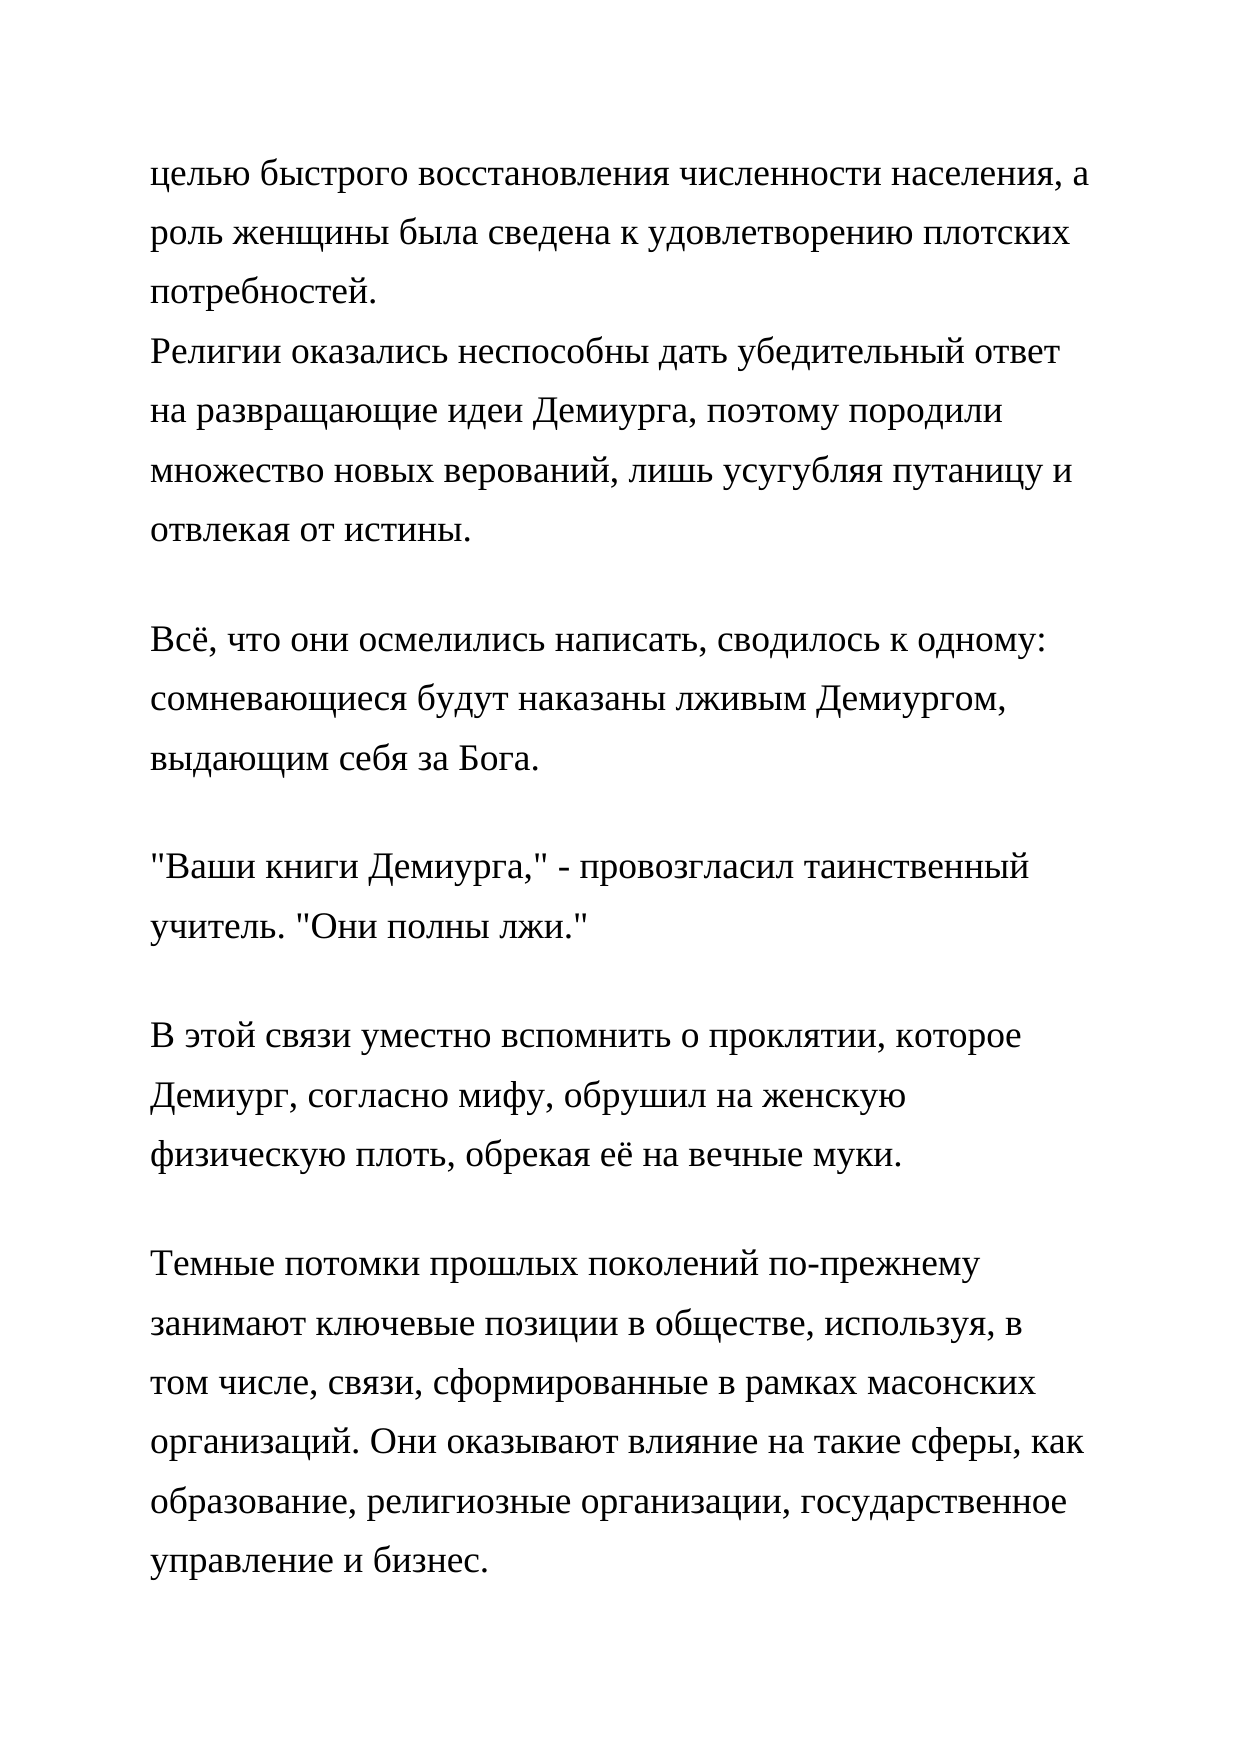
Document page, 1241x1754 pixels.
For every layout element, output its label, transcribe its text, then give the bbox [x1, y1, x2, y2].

text Всё, что они осмелились написать, сводилось к одному: сомневающиеся будут наказаны лживым Демиургом, выдающим себя за Бога. [150, 616, 1090, 778]
text "Ваши книги Демиурга," - провозгласил таинственный учитель. "Они полны лжи." [150, 844, 1090, 947]
text Темные потомки прошлых поколений по-прежнему занимают ключевые позиции в обществе, используя, в том числе, связи, сформированные в рамках масонских организаций. Они оказывают влияние на такие сферы, как образование, религиозные организации, государственное управление и бизнес. [150, 1241, 1090, 1581]
text Религии оказались неспособны дать убедительный ответ на развращающие идеи Демиурга, поэтому породили множество новых верований, лишь усугубляя путаницу и отвлекая от истины. [150, 328, 1090, 550]
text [150, 150, 1090, 312]
text В этой связи уместно вспомнить о проклятии, которое Демиург, согласно мифу, обрушил на женскую физическую плоть, обрекая её на вечные муки. [150, 1012, 1090, 1174]
